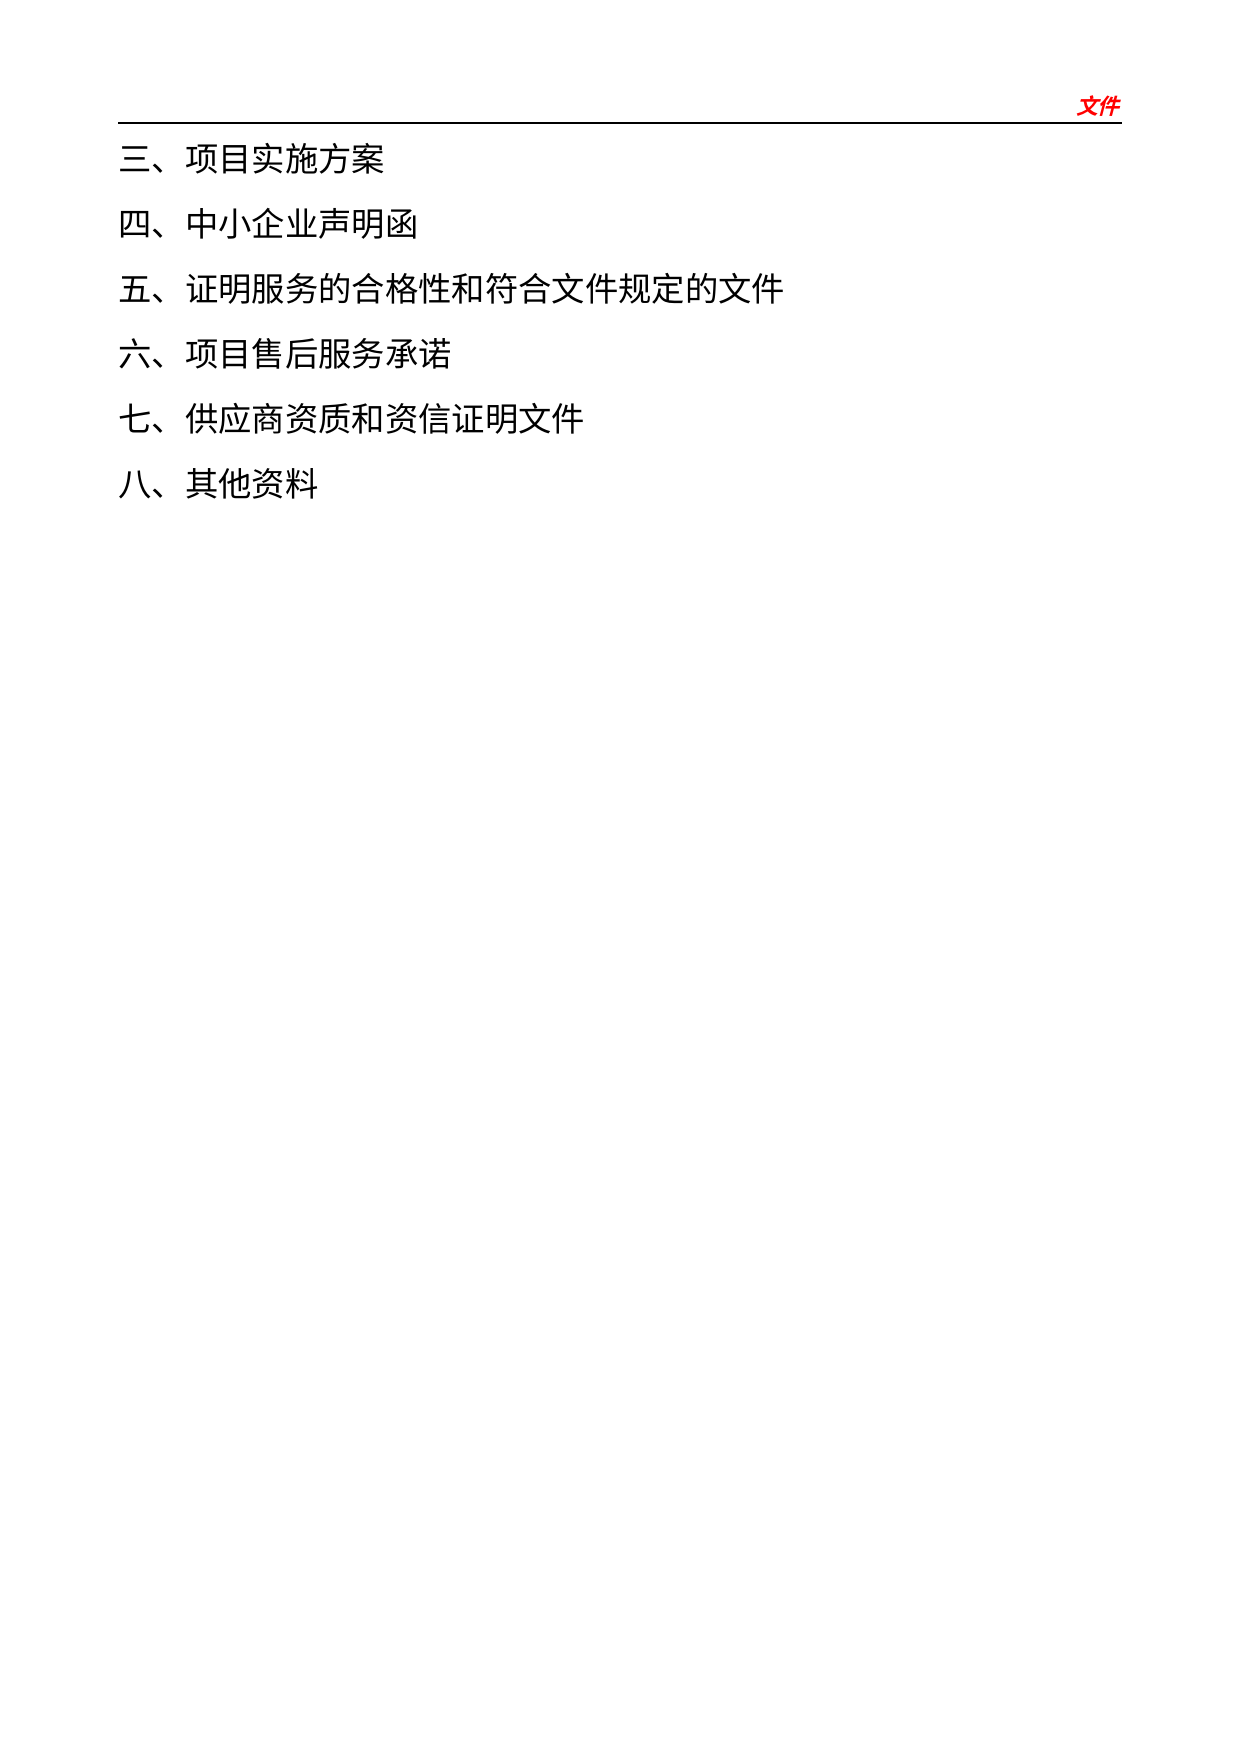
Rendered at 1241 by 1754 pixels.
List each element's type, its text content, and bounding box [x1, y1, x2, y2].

text 四、中小企业声明函 [118, 189, 1122, 254]
text 六、项目售后服务承诺 [118, 319, 1122, 384]
list 七、供应商资质和资信证明文件 [118, 384, 1122, 449]
list 三、项目实施方案 [118, 124, 1122, 189]
text 八、其他资料 [118, 449, 1122, 514]
text 五、证明服务的合格性和符合文件规定的文件 [118, 254, 1122, 319]
